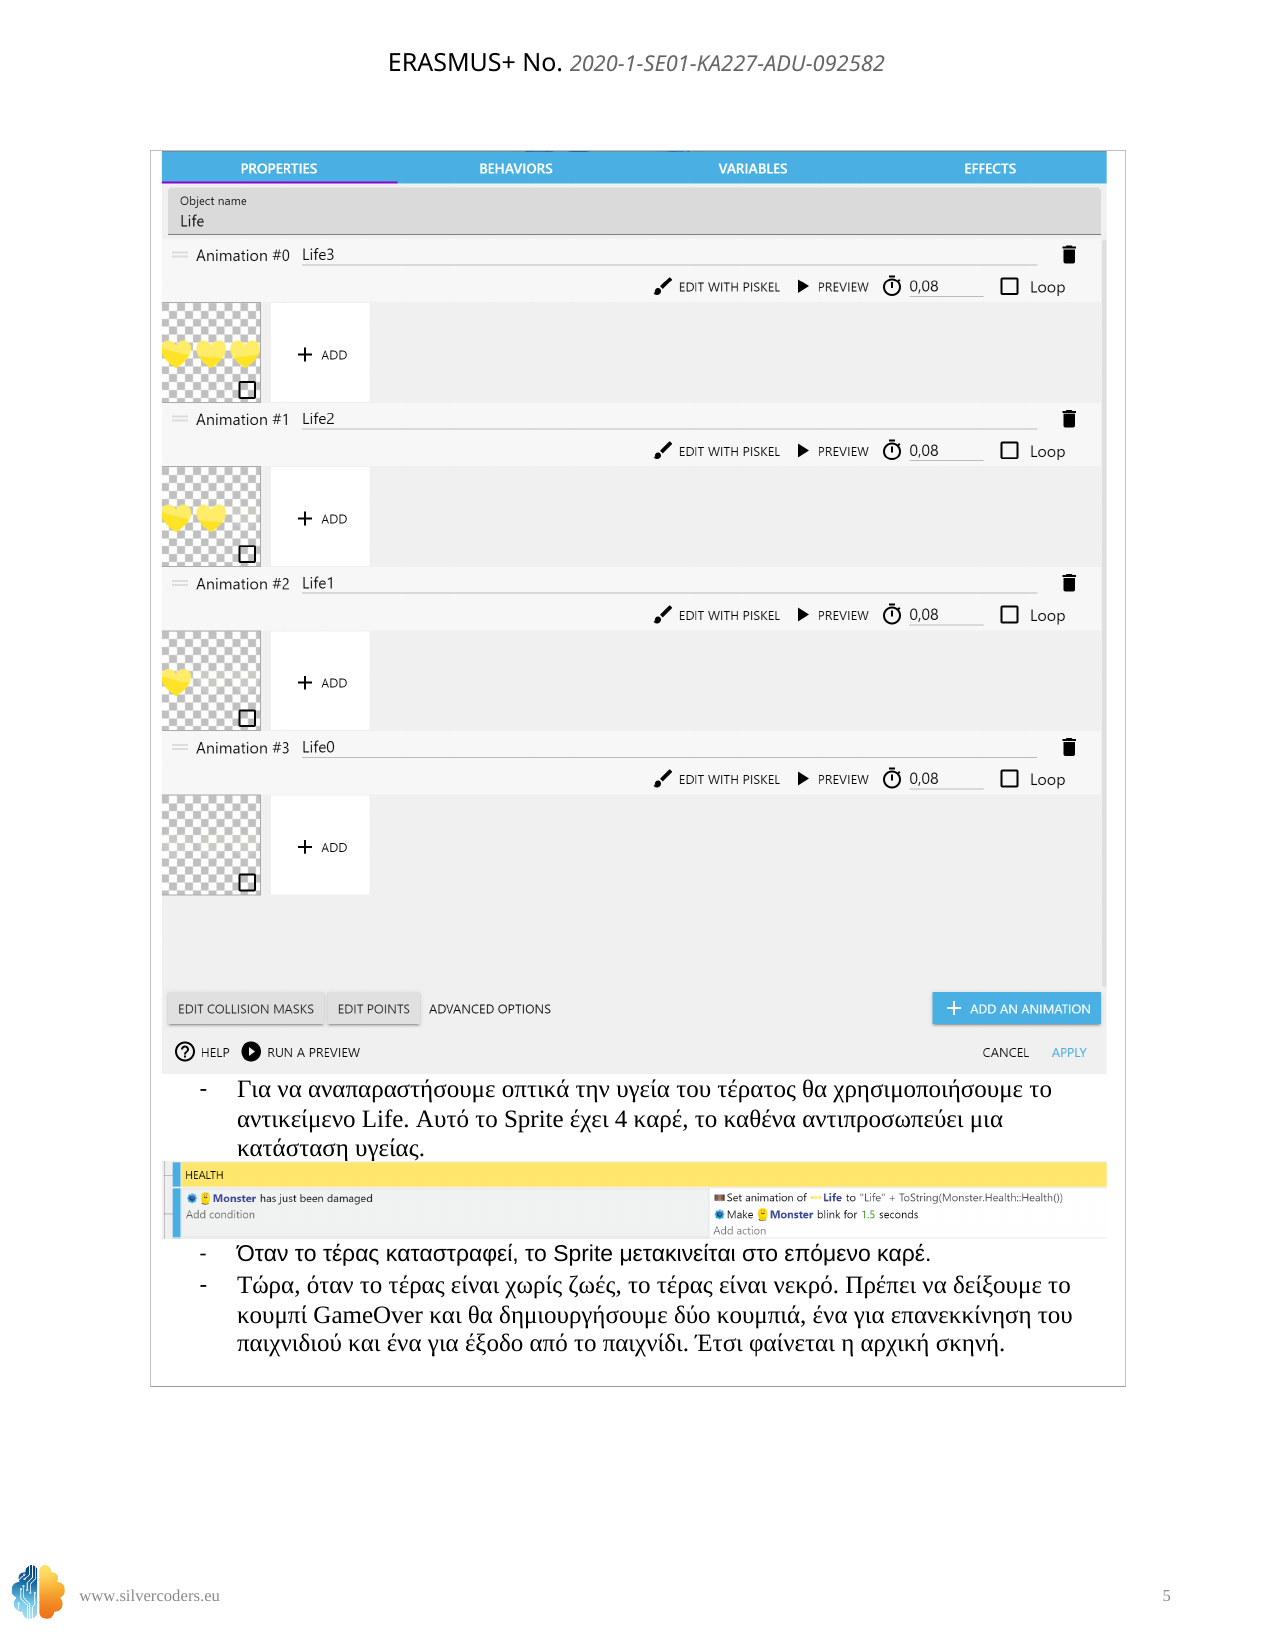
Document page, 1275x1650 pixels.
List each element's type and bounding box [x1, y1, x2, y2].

picture [161, 1161, 1107, 1239]
table_cell [151, 151, 1125, 1386]
picture [11, 1565, 65, 1619]
picture [161, 151, 1107, 1074]
